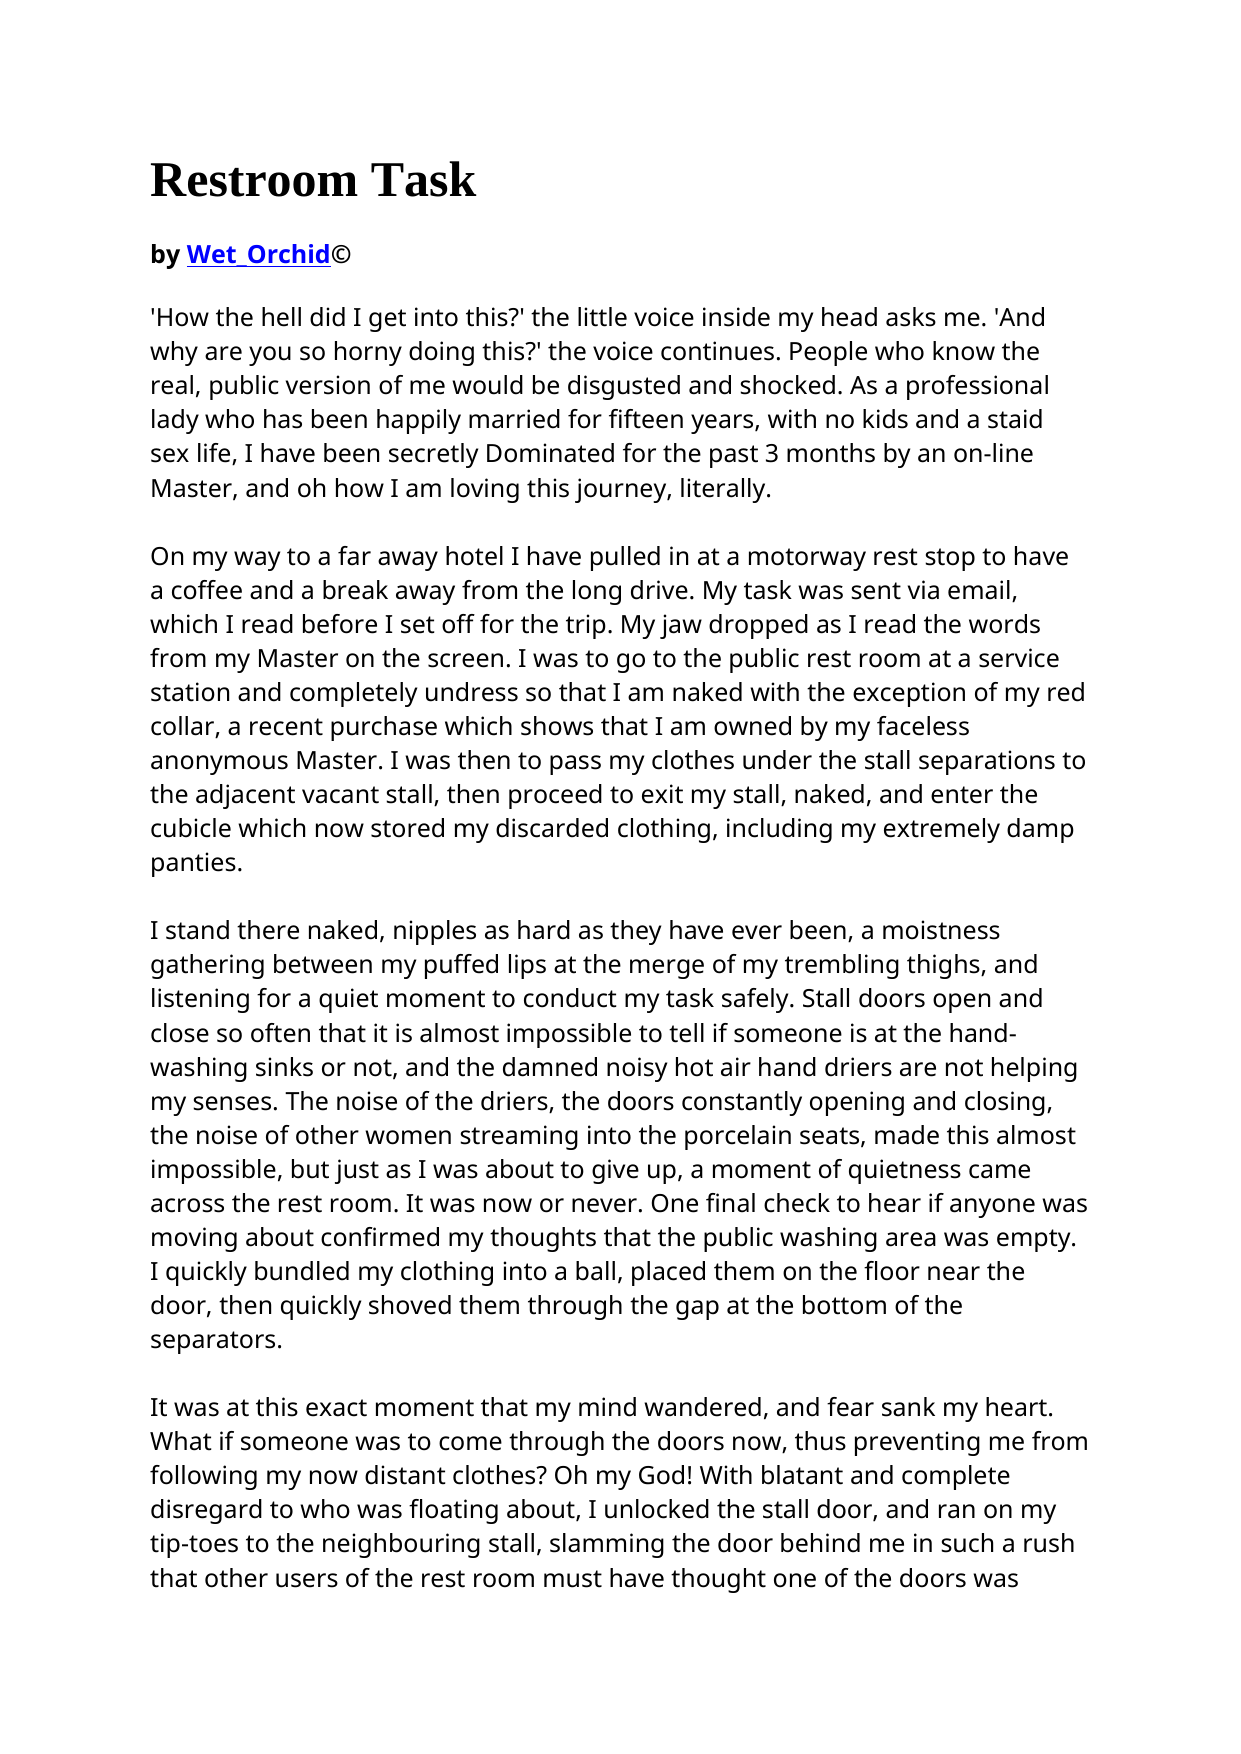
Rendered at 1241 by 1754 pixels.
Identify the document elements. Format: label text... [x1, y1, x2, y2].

text by Wet_Orchid© [150, 237, 1090, 271]
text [150, 300, 1090, 1594]
text Restroom Task [150, 150, 1090, 207]
